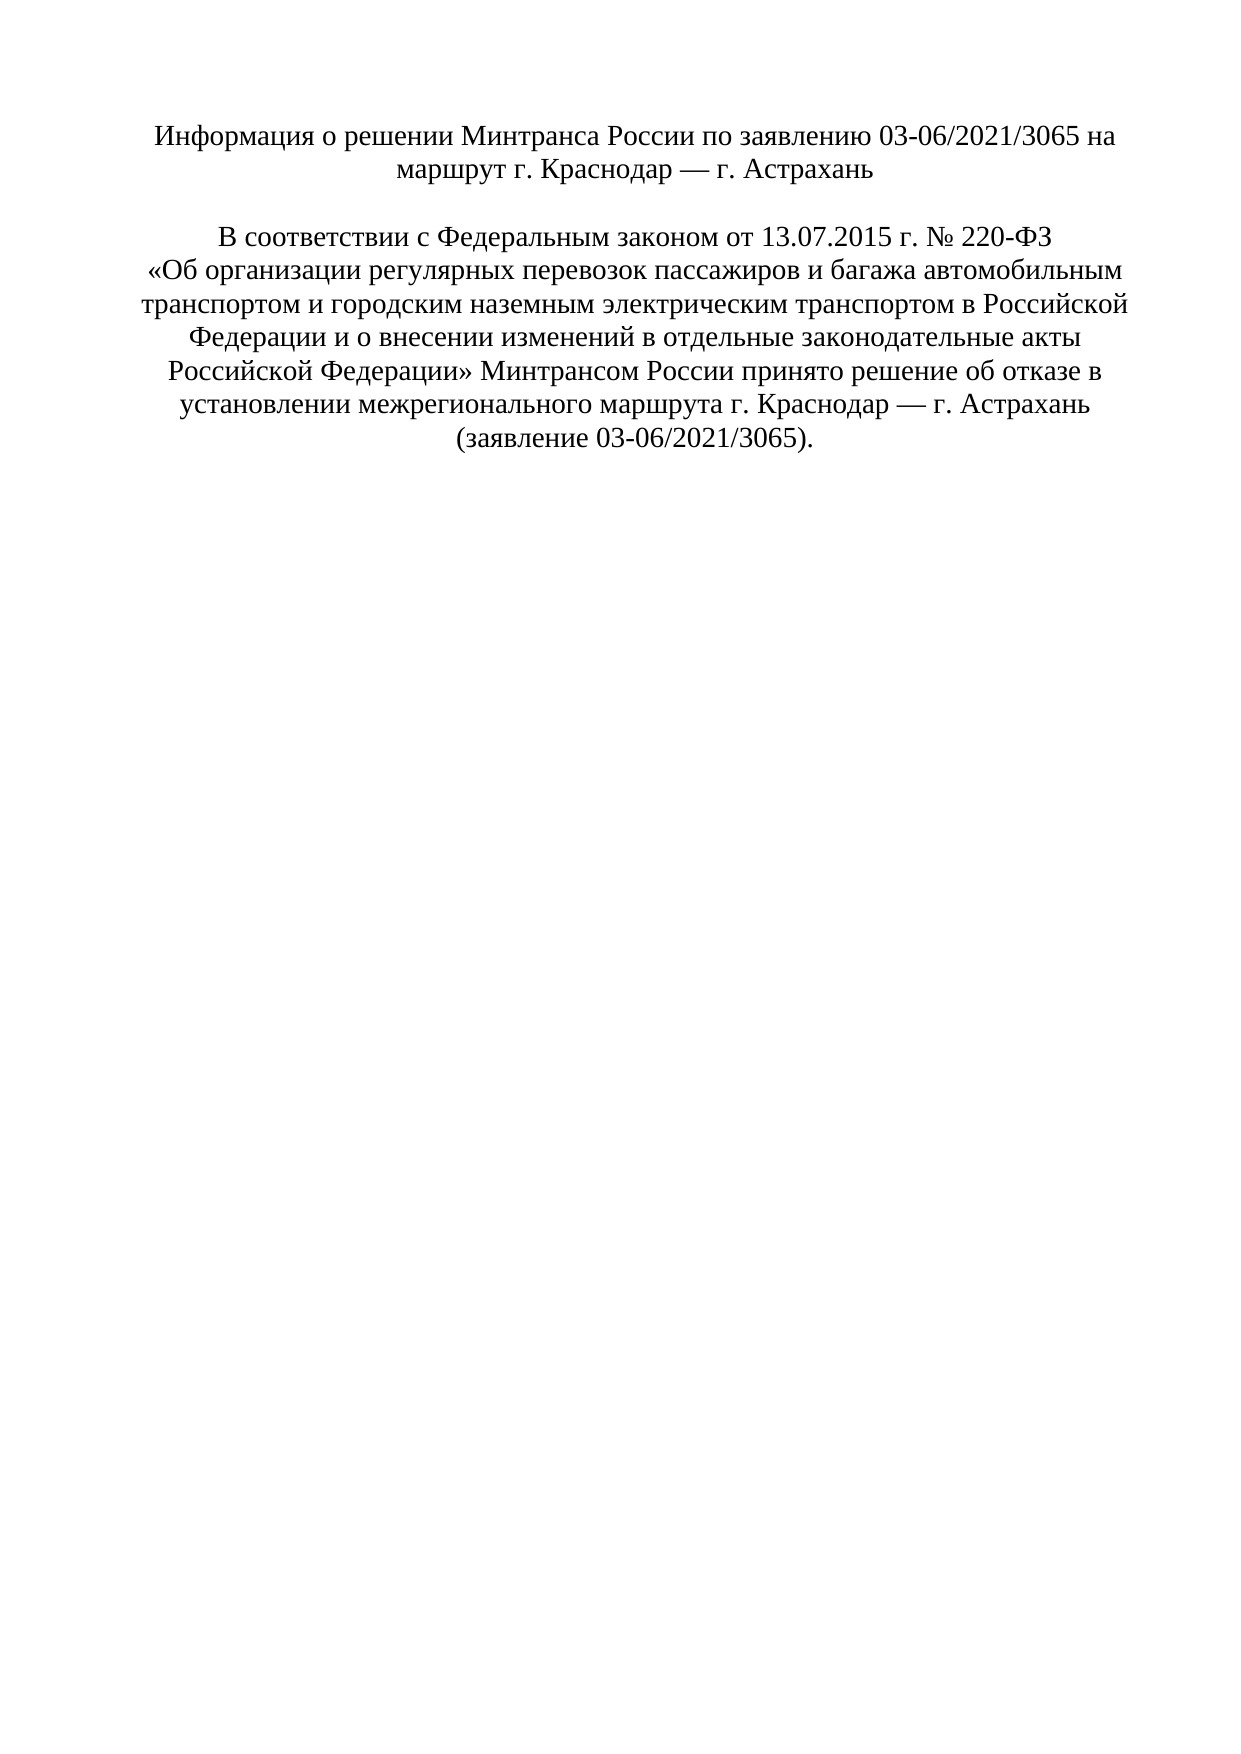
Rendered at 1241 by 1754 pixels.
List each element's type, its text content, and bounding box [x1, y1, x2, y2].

text В соответствии с Федеральным законом от 13.07.2015 г. № 220-ФЗ «Об организации регулярных перевозок пассажиров и багажа автомобильным транспортом и городским наземным электрическим транспортом в Российской Федерации и о внесении изменений в отдельные законодательные акты Российской Федерации» Минтрансом России принято решение об отказе в установлении межрегионального маршрута г. Краснодар — г. Астрахань (заявление 03-06/2021/3065). [118, 219, 1152, 453]
text Информация о решении Минтранса России по заявлению 03-06/2021/3065 на маршрут г. Краснодар — г. Астрахань [118, 118, 1152, 185]
